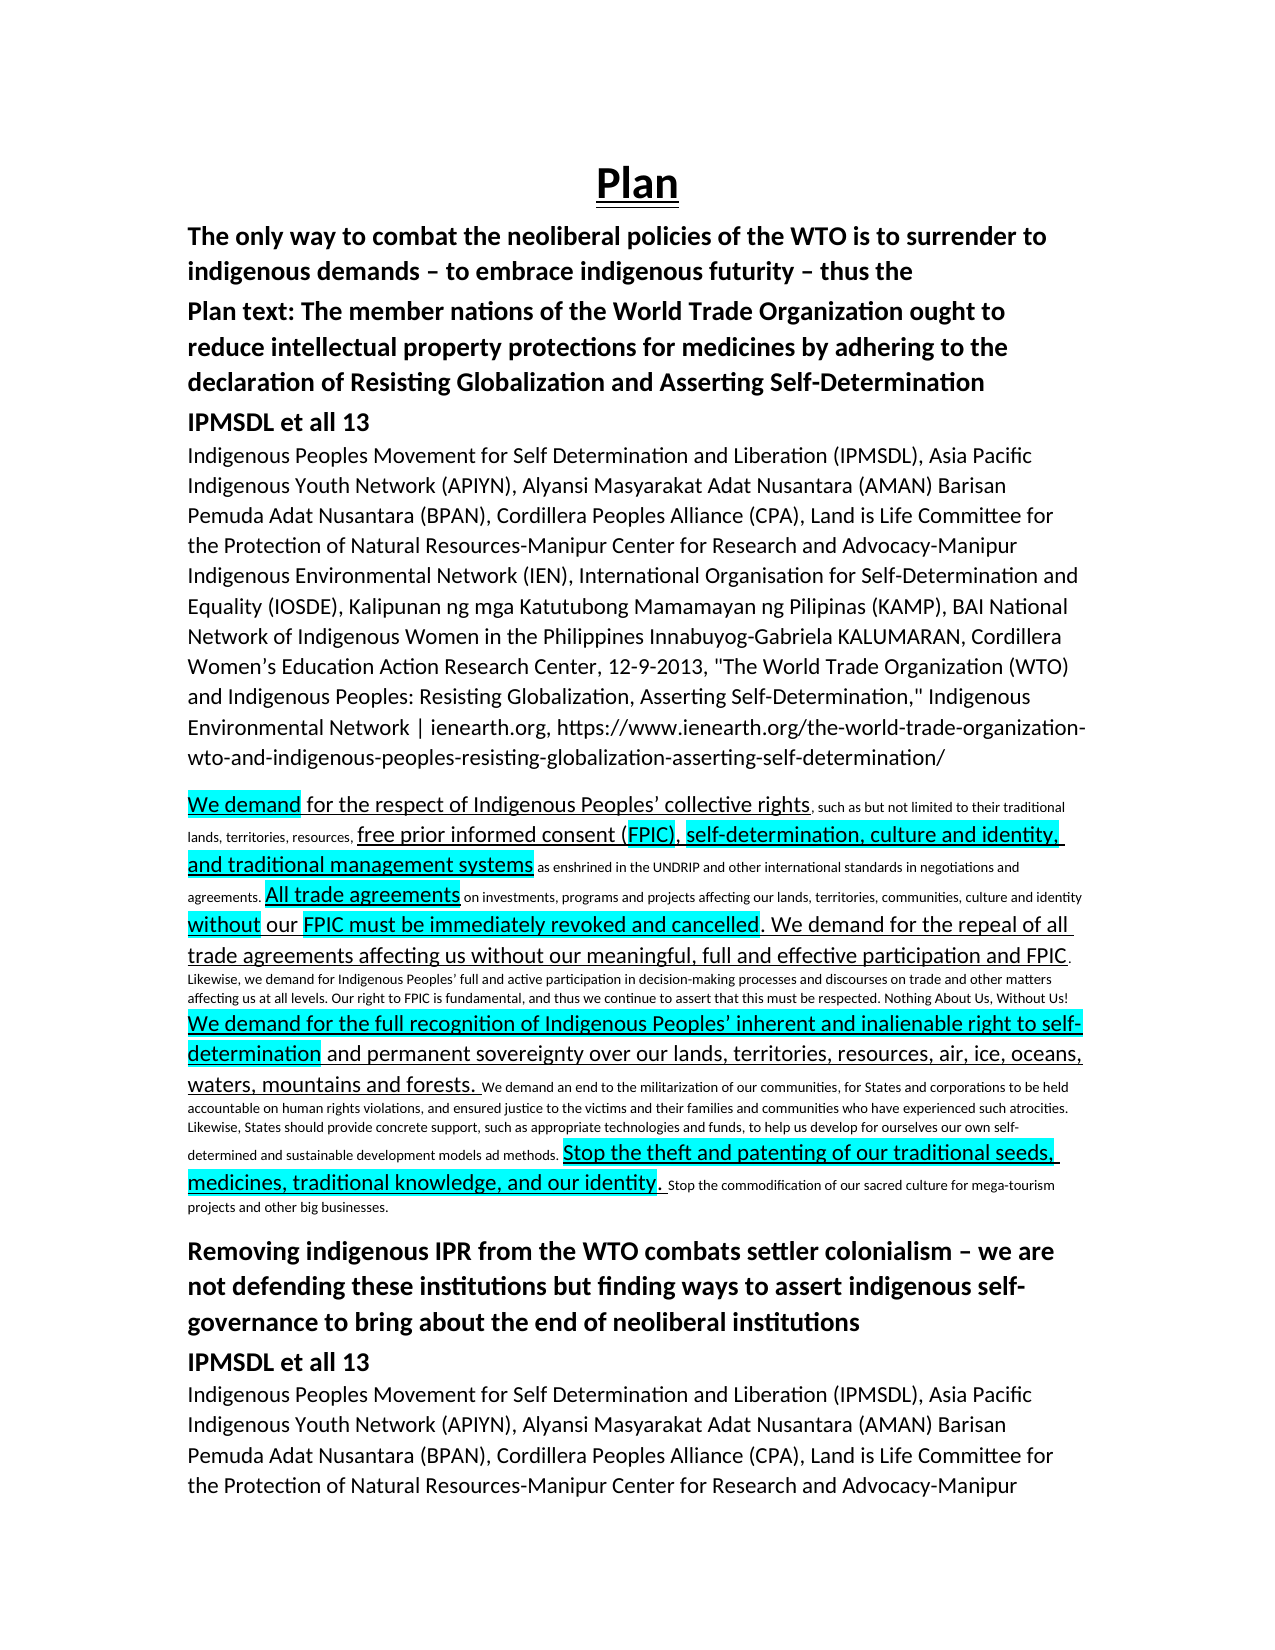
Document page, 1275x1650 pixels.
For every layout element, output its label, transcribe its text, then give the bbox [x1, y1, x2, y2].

subtitle IPMSDL et all 13 [187, 1345, 1087, 1378]
subtitle The only way to combat the neoliberal policies of the WTO is to surrender to indigenous demands – to embrace indigenous futurity – thus the [187, 219, 1087, 287]
subtitle Plan text: The member nations of the World Trade Organization ought to reduce intellectual property protections for medicines by adhering to the declaration of Resisting Globalization and Asserting Self-Determination [187, 294, 1087, 398]
subtitle Removing indigenous IPR from the WTO combats settler colonialism – we are not defending these institutions but finding ways to assert indigenous self-governance to bring about the end of neoliberal institutions [187, 1234, 1087, 1338]
subtitle Plan [187, 154, 1087, 210]
subtitle IPMSDL et all 13 [187, 405, 1087, 438]
text We demand for the respect of Indigenous Peoples’ collective rights, such as but not limited to their traditional lands, territories, resources, free prior informed consent (FPIC), self-determination, culture and identity, and traditional management systems as enshrined in the UNDRIP and other international standards in negotiations and agreements. All trade agreements on investments, programs and projects affecting our lands, territories, communities, culture and identity without our FPIC must be immediately revoked and cancelled. We demand for the repeal of all trade agreements affecting us without our meaningful, full and effective participation and FPIC. Likewise, we demand for Indigenous Peoples’ full and active participation in decision-making processes and discourses on trade and other matters affecting us at all levels. Our right to FPIC is fundamental, and thus we continue to assert that this must be respected. Nothing About Us, Without Us! We demand for the full recognition of Indigenous Peoples’ inherent and inalienable right to self-determination and permanent sovereignty over our lands, territories, resources, air, ice, oceans, waters, mountains and forests. We demand an end to the militarization of our communities, for States and corporations to be held accountable on human rights violations, and ensured justice to the victims and their families and communities who have experienced such atrocities. Likewise, States should provide concrete support, such as appropriate technologies and funds, to help us develop for ourselves our own self-determined and sustainable development models ad methods. Stop the theft and patenting of our traditional seeds, medicines, traditional knowledge, and our identity. Stop the commodification of our sacred culture for mega-tourism projects and other big businesses. [187, 790, 1087, 1216]
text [187, 1380, 1087, 1499]
